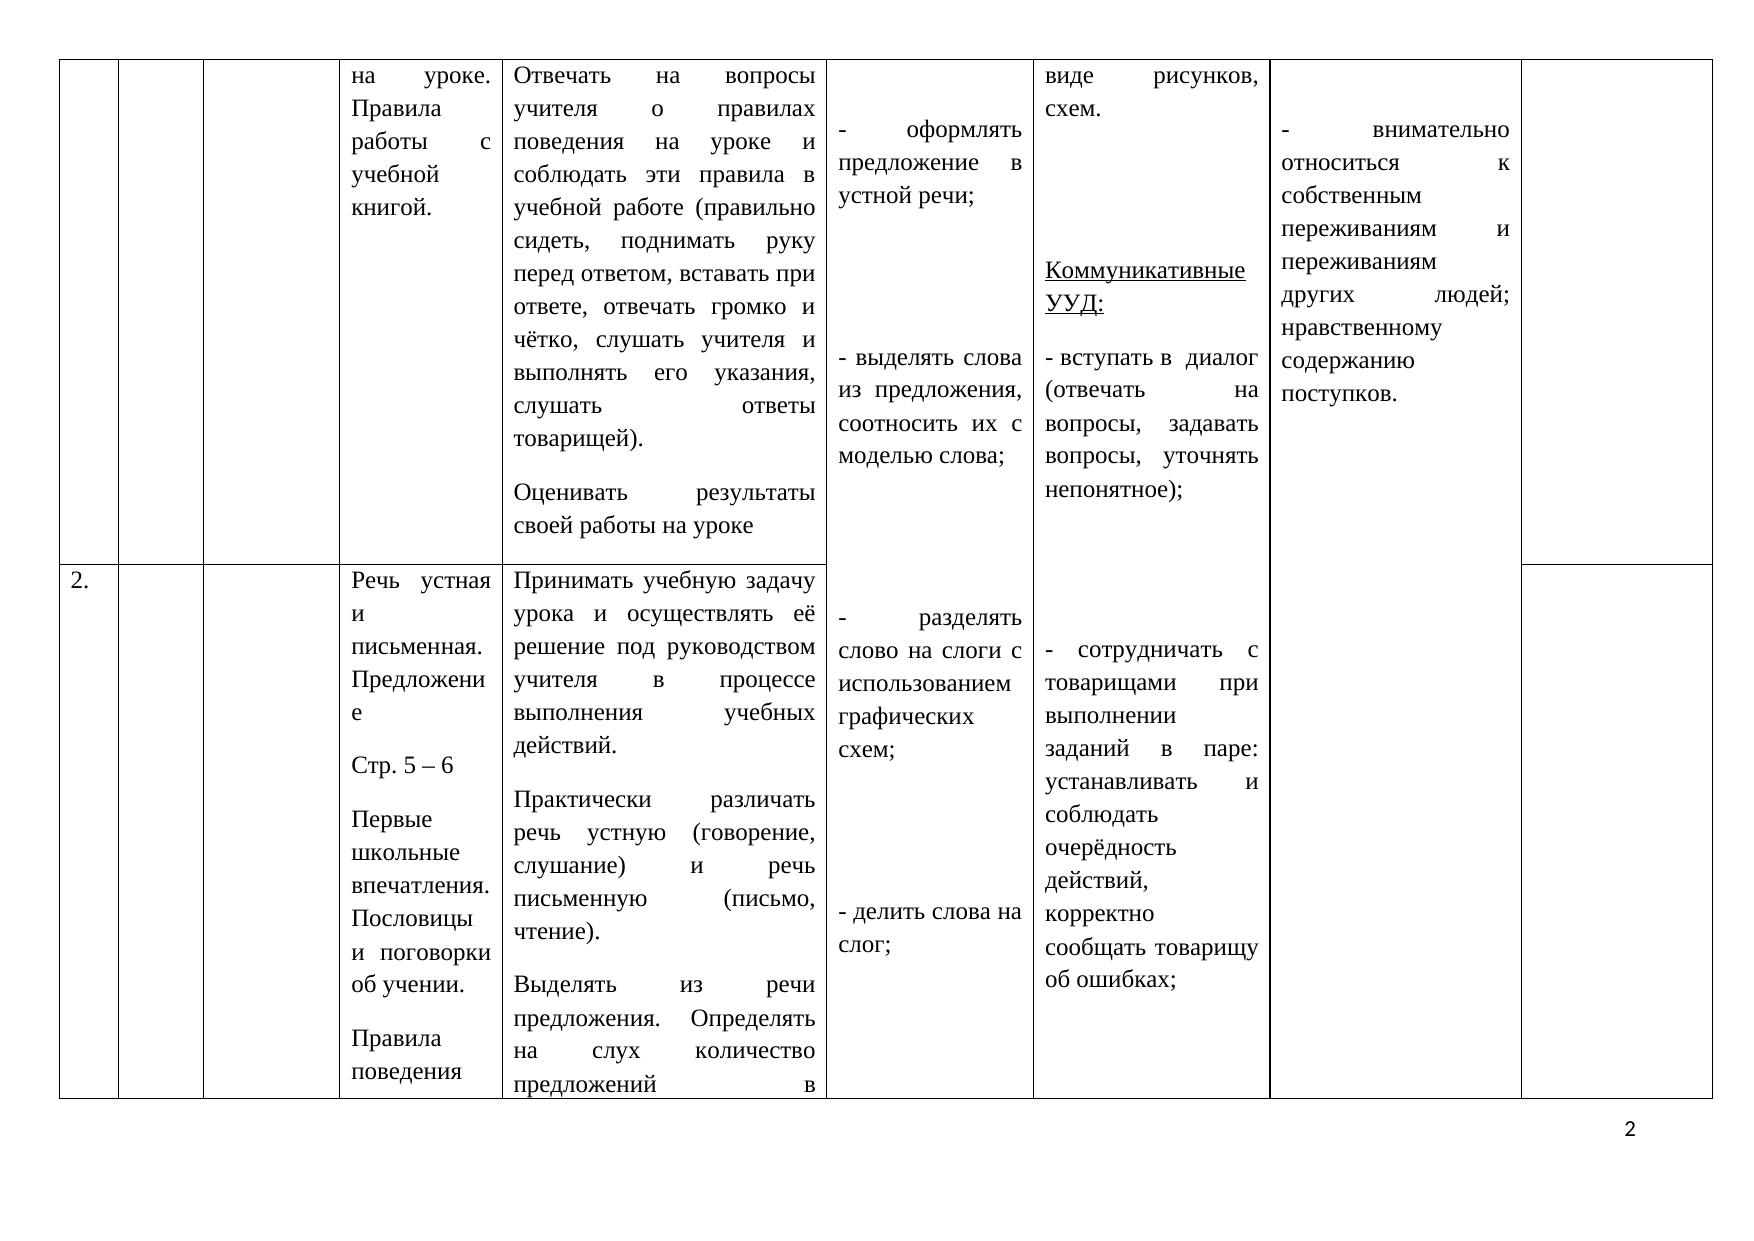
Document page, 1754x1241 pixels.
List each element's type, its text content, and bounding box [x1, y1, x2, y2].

table_cell [119, 565, 203, 1097]
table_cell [340, 60, 502, 564]
table_cell 1. [60, 60, 118, 564]
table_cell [503, 60, 826, 564]
table_cell [119, 60, 203, 564]
table_cell 2. [60, 565, 118, 1097]
table_cell [204, 60, 339, 564]
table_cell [1034, 60, 1269, 1097]
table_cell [827, 60, 1033, 1097]
table_cell [1522, 60, 1712, 564]
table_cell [1271, 60, 1521, 1097]
table_cell [204, 565, 339, 1097]
table_cell [1522, 565, 1712, 1097]
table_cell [503, 565, 826, 1097]
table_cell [340, 565, 502, 1097]
